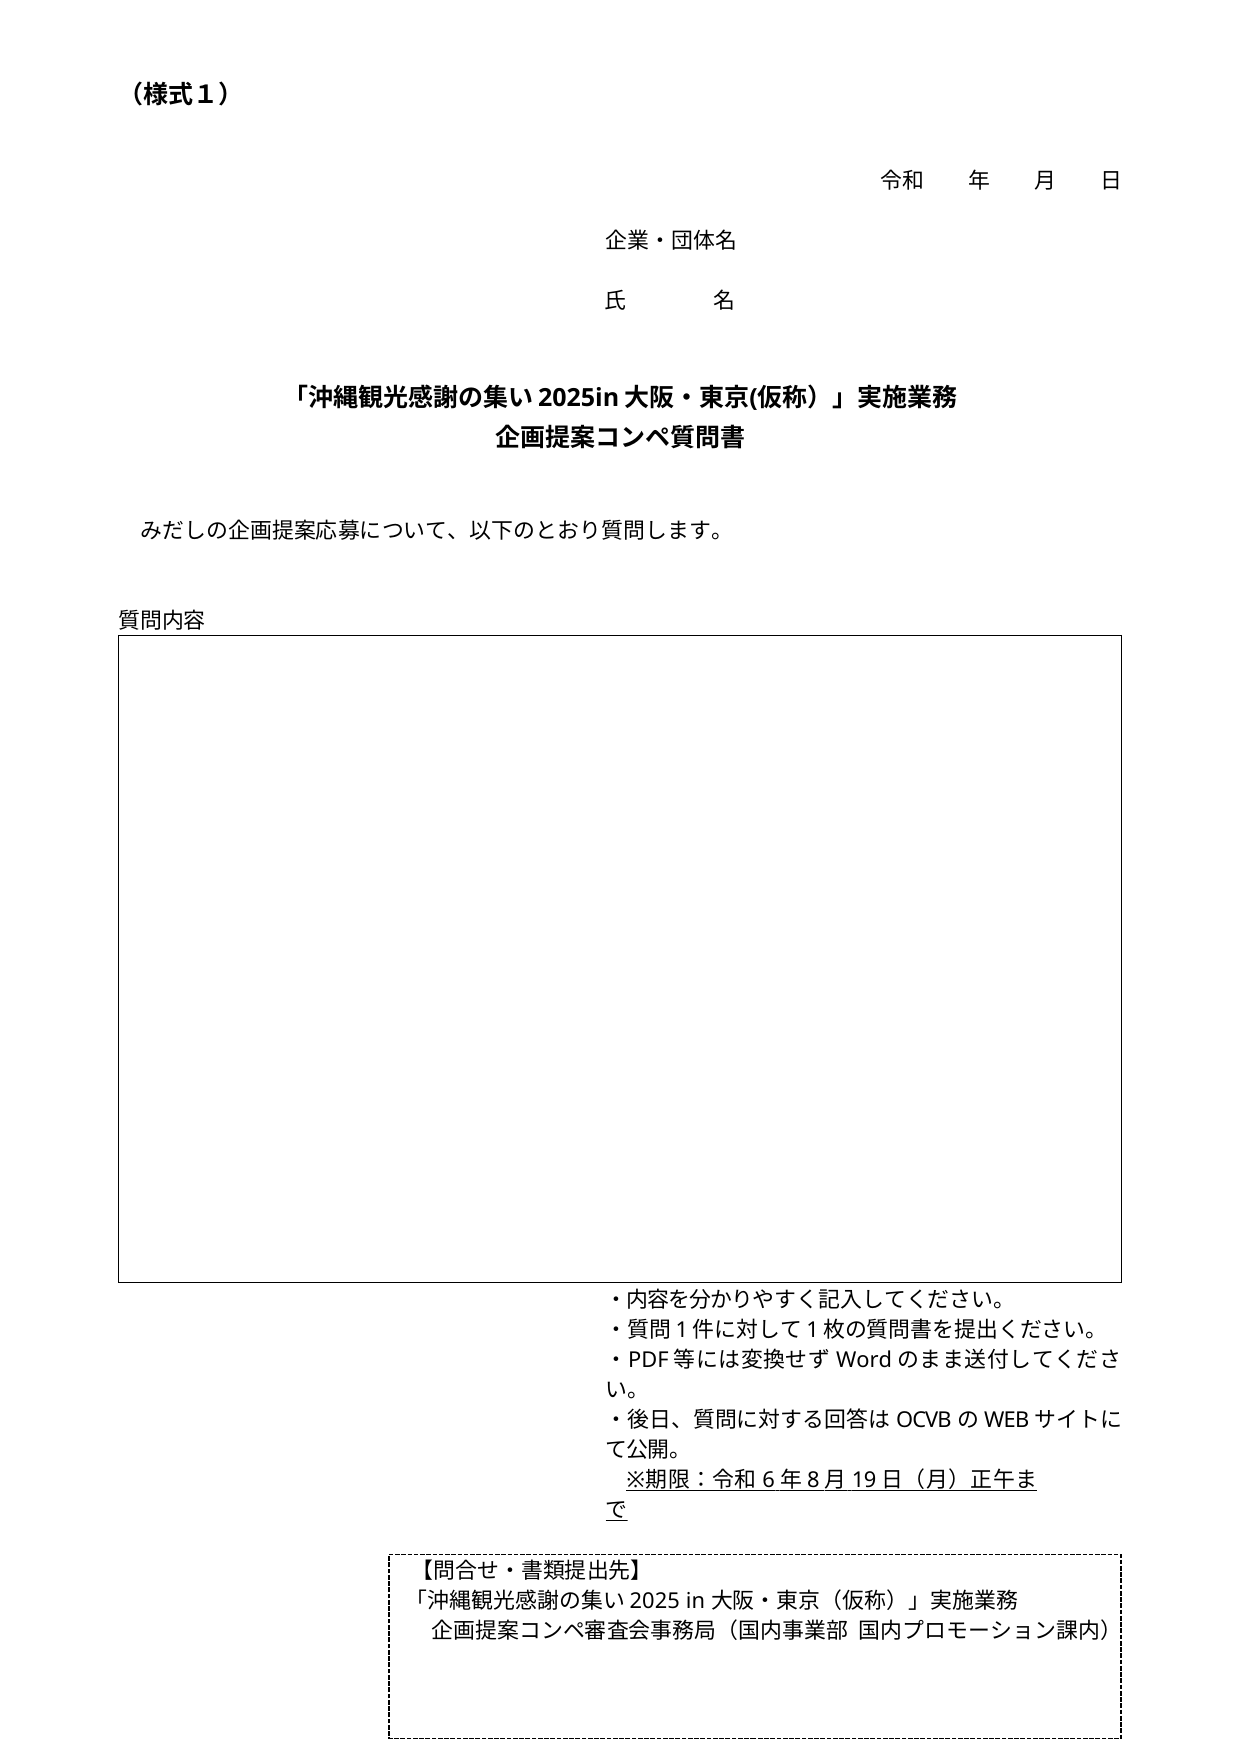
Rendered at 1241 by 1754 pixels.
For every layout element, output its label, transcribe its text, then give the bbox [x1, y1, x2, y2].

text ※期限：令和6年8月19日（月）正午まで [605, 1464, 1038, 1524]
text 企画提案コンペ質問書 [118, 414, 1122, 454]
text ・質問1件に対して1枚の質問書を提出ください。 [605, 1313, 1122, 1343]
text 「沖縄観光感謝の集い2025in大阪・東京(仮称）」実施業務 [118, 375, 1122, 414]
text 【問合せ・書類提出先】 [118, 1554, 945, 1584]
text 氏 名 [118, 284, 1034, 315]
text ・後日、質問に対する回答はOCVBのWEBサイトにて公開。 [605, 1403, 1122, 1464]
text ・内容を分かりやすく記入してください。 [605, 1283, 1122, 1313]
text みだしの企画提案応募について、以下のとおり質問します。 [118, 514, 1122, 544]
text 「沖縄観光感謝の集い2025 in 大阪・東京（仮称）」実施業務 [118, 1584, 1034, 1614]
table_header [119, 636, 1121, 1282]
text 企業・団体名 [118, 224, 1034, 254]
text ・PDF等には変換せずWordのまま送付してください。 [605, 1343, 1122, 1403]
text 企画提案コンペ審査会事務局（国内事業部 国内プロモーション課内） [118, 1614, 1122, 1644]
text 質問内容 [118, 604, 1122, 635]
text 令和 年 月 日 [118, 164, 1122, 194]
